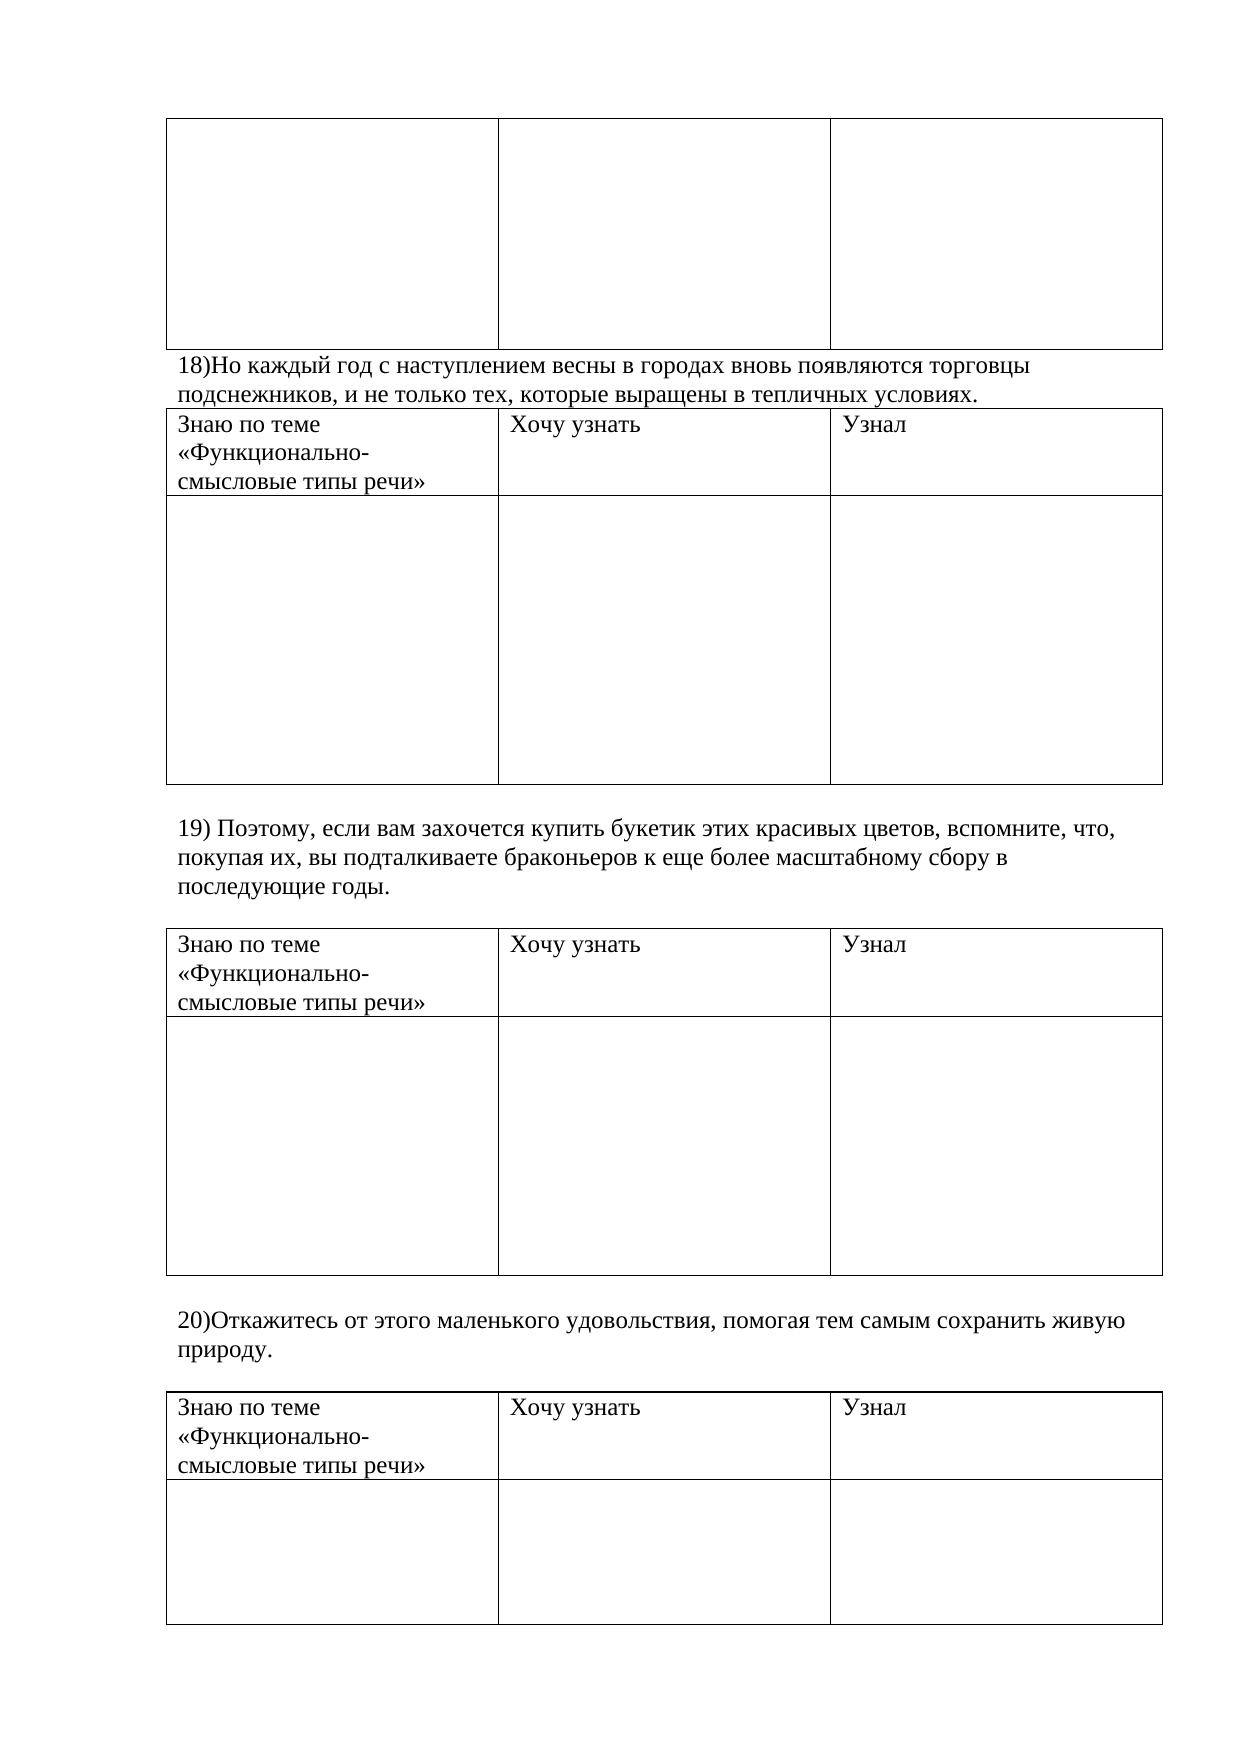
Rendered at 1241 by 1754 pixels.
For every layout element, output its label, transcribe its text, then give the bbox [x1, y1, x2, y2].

text 18)Но каждый год с наступлением весны в городах вновь появляются торговцы подснежников, и не только тех, которые выращены в тепличных условиях. [177, 350, 1152, 408]
table_header Узнал [831, 929, 1162, 1016]
text 20)Откажитесь от этого маленького удовольствия, помогая тем самым сохранить живую природу. [177, 1305, 1152, 1363]
table_cell [499, 1017, 830, 1275]
table_header Хочу узнать [499, 409, 830, 495]
table_header Хочу узнать [499, 1393, 830, 1479]
table_cell [167, 119, 498, 349]
table_header Знаю по теме «Функционально-смысловые типы речи» [167, 929, 498, 1016]
table_cell [499, 496, 830, 783]
table_cell [499, 119, 830, 349]
text 19) Поэтому, если вам захочется купить букетик этих красивых цветов, вспомните, что, покупая их, вы подталкиваете браконьеров к еще более масштабному сбору в последующие годы. [177, 813, 1152, 899]
table_cell [831, 1480, 1162, 1623]
table_header Хочу узнать [499, 929, 830, 1016]
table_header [167, 1393, 498, 1479]
table_header Узнал [831, 409, 1162, 495]
table_cell [831, 496, 1162, 783]
table_cell [499, 1480, 830, 1623]
table_header Узнал [831, 1393, 1162, 1479]
table_cell [831, 1017, 1162, 1275]
table_cell [167, 1480, 498, 1623]
table_cell [167, 1017, 498, 1275]
table_cell [831, 119, 1162, 349]
table_cell [167, 496, 498, 783]
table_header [167, 409, 498, 495]
